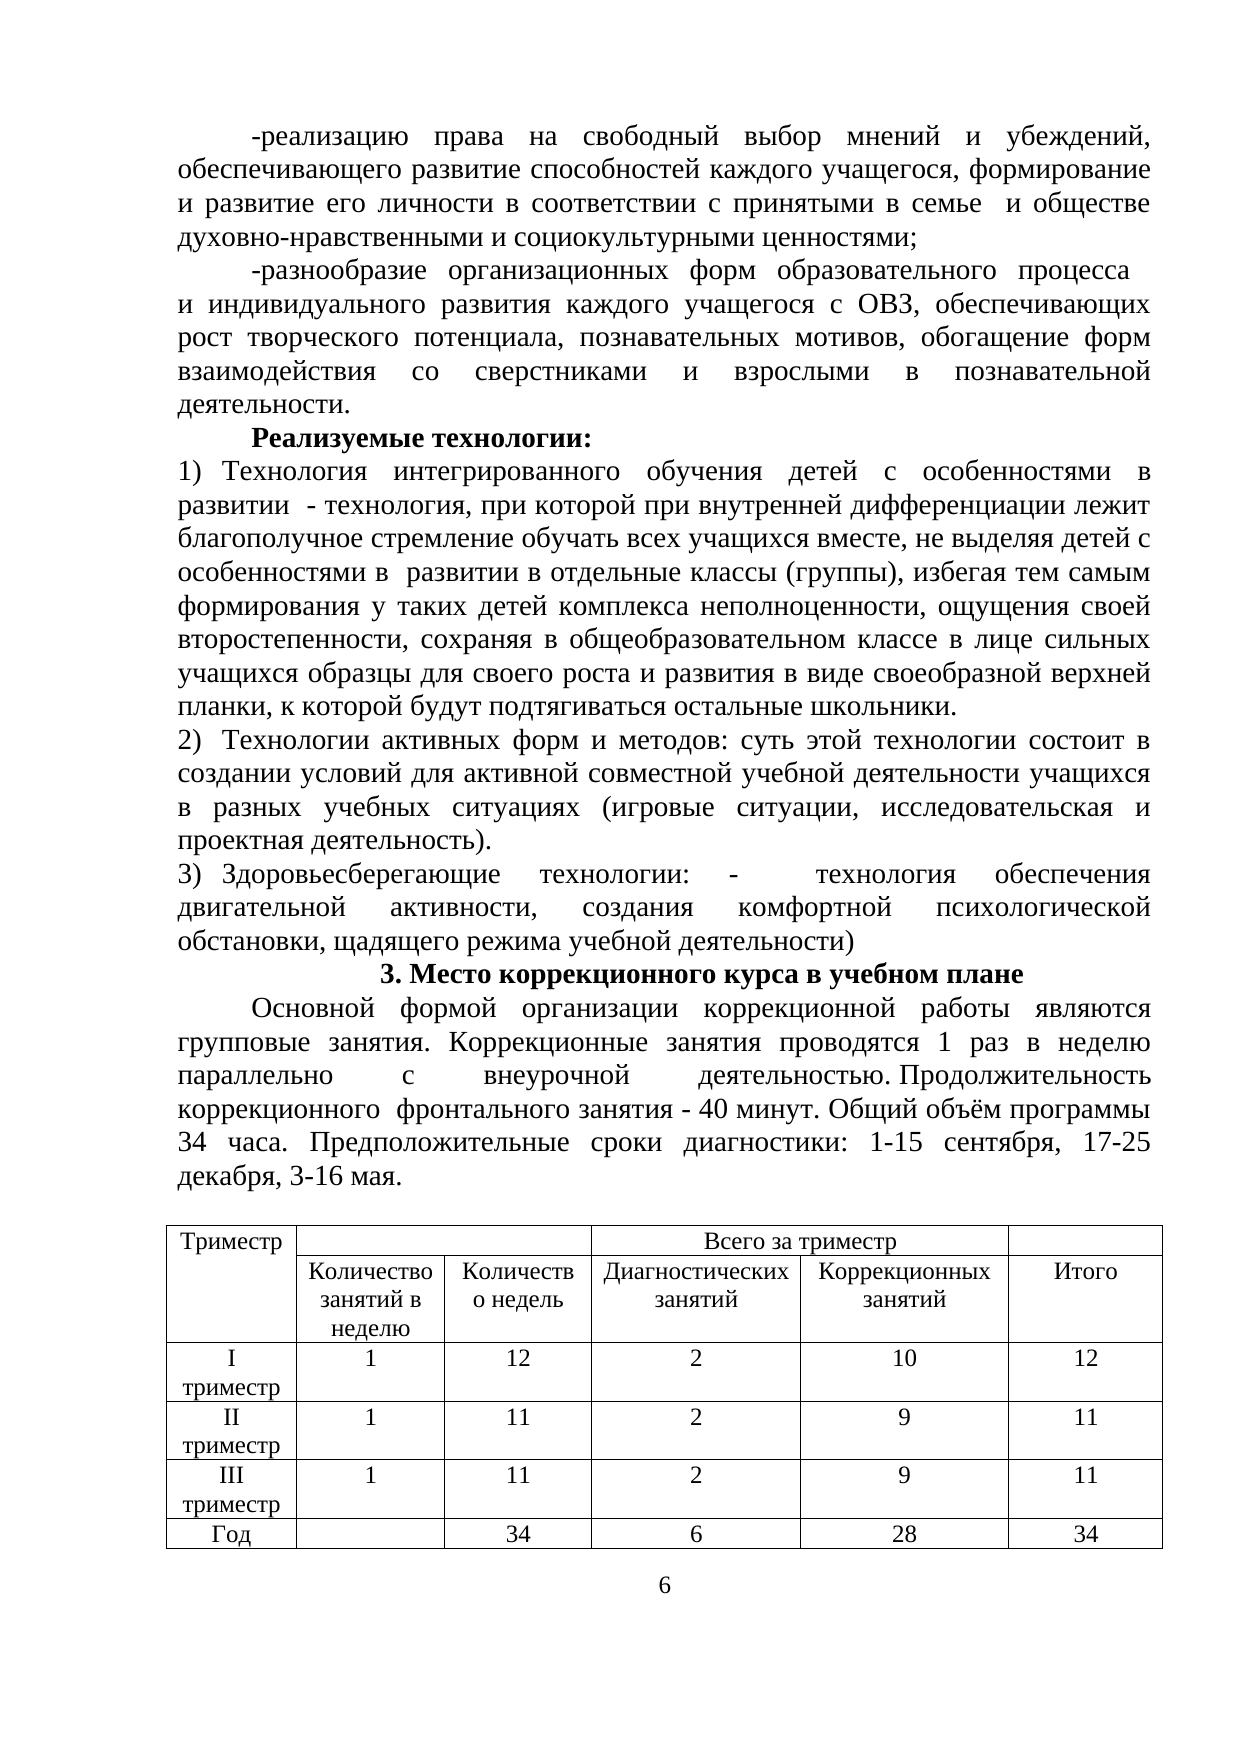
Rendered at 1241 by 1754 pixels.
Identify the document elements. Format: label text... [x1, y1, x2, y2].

list Здоровьесберегающие технологии: - технология обеспечения двигательной активности, создания комфортной психологической обстановки, щадящего режима учебной деятельности) [177, 856, 1152, 957]
table_header [1009, 1226, 1162, 1255]
table_cell Диагностических занятий [592, 1256, 800, 1342]
table_cell 11 [1009, 1460, 1162, 1518]
table_header Всего за триместр [592, 1226, 1008, 1255]
table_header Триместр [167, 1226, 296, 1342]
text -разнообразие организационных форм образовательного процесса и индивидуального развития каждого учащегося с ОВЗ, обеспечивающих рост творческого потенциала, познавательных мотивов, обогащение форм взаимодействия со сверстниками и взрослыми в познавательной деятельности. [177, 252, 1152, 420]
table_cell 6 [592, 1519, 800, 1547]
text 3. Место коррекционного курса в учебном плане [252, 957, 1152, 990]
table_header [297, 1226, 591, 1255]
table_cell 2 [592, 1460, 800, 1518]
table_cell 1 [297, 1460, 444, 1518]
table_cell Количество недель [445, 1256, 591, 1342]
table_cell 12 [445, 1343, 591, 1401]
list Технология интегрированного обучения детей с особенностями в развитии - технология, при которой при внутренней дифференциации лежит благополучное стремление обучать всех учащихся вместе, не выделяя детей с особенностями в развитии в отдельные классы (группы), избегая тем самым формирования у таких детей комплекса неполноценности, ощущения своей второстепенности, сохраняя в общеобразовательном классе в лице сильных учащихся образцы для своего роста и развития в виде своеобразной верхней планки, к которой будут подтягиваться остальные школьники. [177, 453, 1152, 722]
table_cell Год [167, 1519, 296, 1547]
text -реализацию права на свободный выбор мнений и убеждений, обеспечивающего развитие способностей каждого учащегося, формирование и развитие его личности в соответствии с принятыми в семье и обществе духовно-нравственными и социокультурными ценностями; [177, 118, 1152, 252]
table_cell II триместр [167, 1402, 296, 1459]
table_cell I триместр [167, 1343, 296, 1401]
list Технологии активных форм и методов: суть этой технологии состоит в создании условий для активной совместной учебной деятельности учащихся в разных учебных ситуациях (игровые ситуации, исследовательская и проектная деятельность). [177, 722, 1152, 856]
table_cell Итого [1009, 1256, 1162, 1342]
table_cell 11 [445, 1402, 591, 1459]
table_cell 11 [445, 1460, 591, 1518]
table_cell 9 [801, 1402, 1008, 1459]
table_cell 1 [297, 1402, 444, 1459]
text Основной формой организации коррекционной работы являются групповые занятия. Коррекционные занятия проводятся 1 раз в неделю параллельно с внеурочной деятельностью. Продолжительность коррекционного фронтального занятия - 40 минут. Общий объём программы 34 часа. Предположительные сроки диагностики: 1-15 сентября, 17-25 декабря, 3-16 мая. [177, 990, 1152, 1191]
table_cell 12 [1009, 1343, 1162, 1401]
table_cell 10 [801, 1343, 1008, 1401]
table_cell Коррекционных занятий [801, 1256, 1008, 1342]
table_cell III триместр [167, 1460, 296, 1518]
table_cell 28 [801, 1519, 1008, 1547]
table_cell 34 [1009, 1519, 1162, 1547]
table_cell 9 [801, 1460, 1008, 1518]
table_cell 1 [297, 1343, 444, 1401]
table_cell 2 [592, 1343, 800, 1401]
table_cell 11 [1009, 1402, 1162, 1459]
text Реализуемые технологии: [177, 420, 1152, 453]
table_cell 2 [592, 1402, 800, 1459]
table_cell 34 [445, 1519, 591, 1547]
table_cell Количество занятий в неделю [297, 1256, 444, 1342]
table_cell [297, 1519, 444, 1547]
